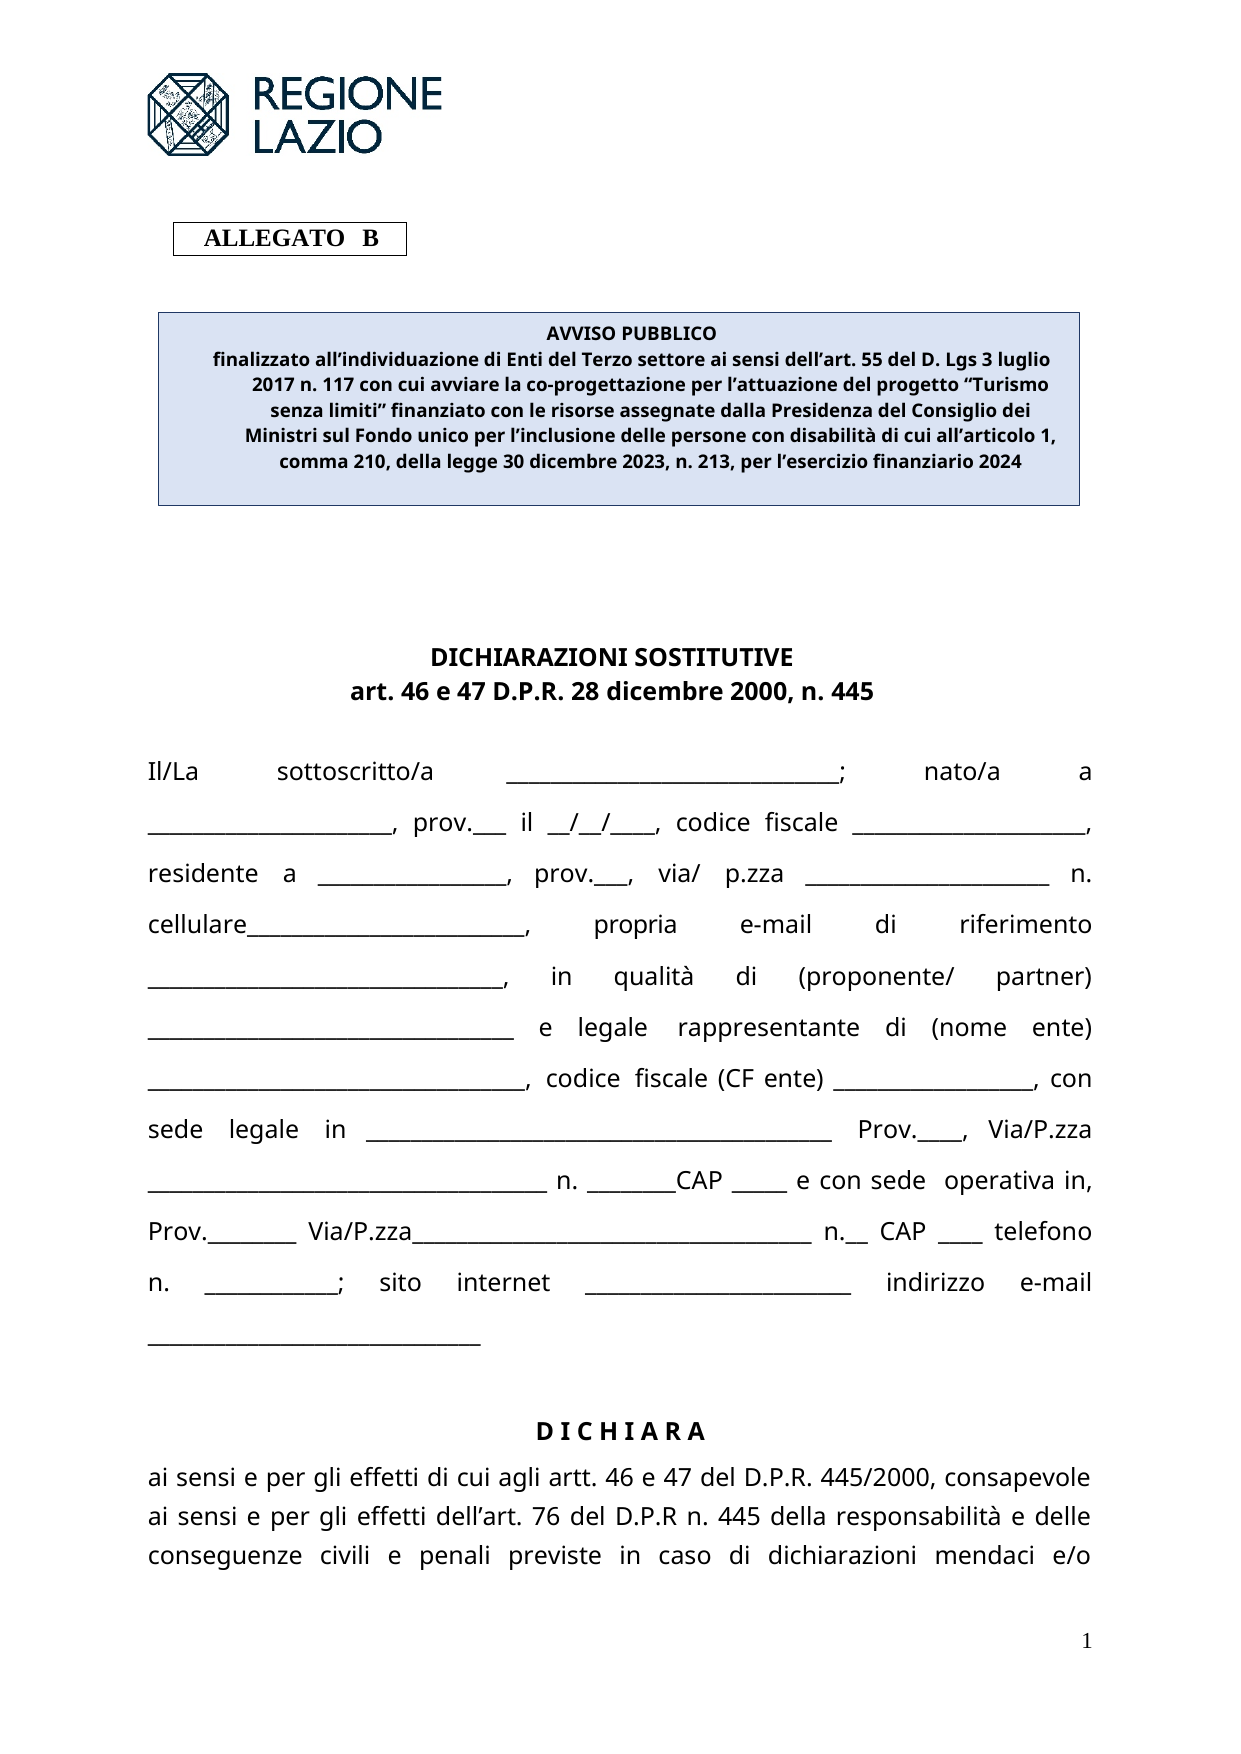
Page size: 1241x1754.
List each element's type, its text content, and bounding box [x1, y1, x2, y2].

subtitle DICHIARAZIONI SOSTITUTIVE [190, 639, 1034, 673]
picture [147, 73, 442, 156]
text D I C H I A R A [148, 1413, 1092, 1447]
text art. 46 e 47 D.P.R. 28 dicembre 2000, n. 445 [190, 673, 1034, 707]
text Il/La sottoscritto/a ______________________________; nato/a a ______________________, prov.___ il __/__/____, codice fiscale _____________________, residente a _________________, prov.___, via/ p.zza ______________________ n. cellulare_________________________, propria e-mail di riferimento ________________________________, in qualità di (proponente/ partner) _________________________________ e legale rappresentante di (nome ente) __________________________________, codice fiscale (CF ente) __________________, con sede legale in __________________________________________ Prov.____, Via/P.zza ____________________________________ n. ________CAP _____ e con sede operativa in, Prov.________ Via/P.zza____________________________________ n.__ CAP ____ telefono n. ____________; sito internet ________________________ indirizzo e-mail ______________________________ [148, 754, 1092, 1349]
